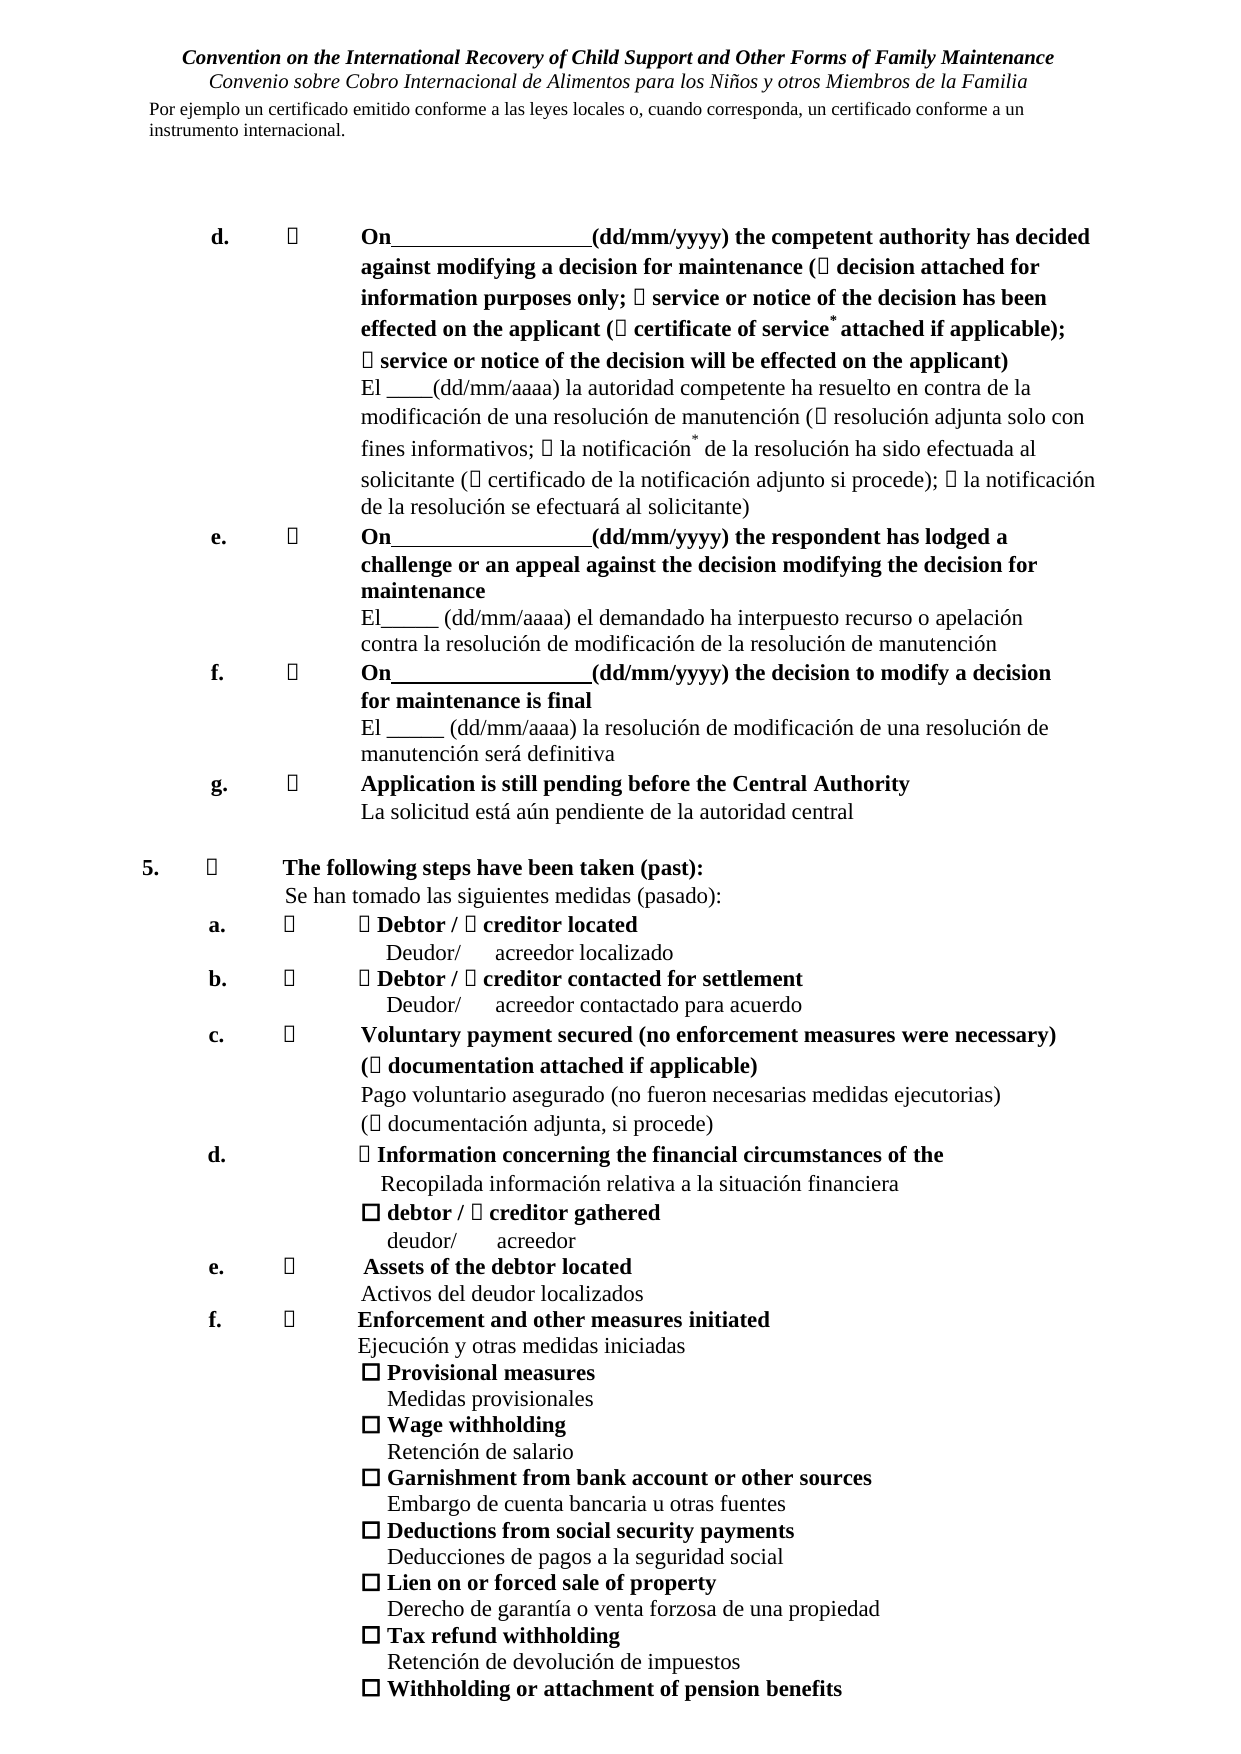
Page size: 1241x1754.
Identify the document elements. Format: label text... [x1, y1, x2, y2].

list Tax refund withholding [361, 1622, 1116, 1648]
list  Information concerning the financial circumstances of the [207, 1138, 1116, 1170]
list El _____ (dd/mm/aaaa) la resolución de modificación de una resolución de manutención será definitiva [361, 714, 1081, 767]
list 5.  The following steps have been taken (past): [142, 851, 1116, 882]
list  service or notice of the decision will be effected on the applicant) [361, 344, 1098, 375]
list Deducciones de pagos a la seguridad social [387, 1543, 1116, 1569]
list Embargo de cuenta bancaria u otras fuentes [387, 1491, 1116, 1517]
list  On (dd/mm/yyyy) the competent authority has decided against modifying a decision for maintenance ( decision attached for information purposes only;  service or notice of the decision has been effected on the applicant ( certificate of service* attached if applicable); [211, 220, 1098, 344]
list Ejecución y otras medidas iniciadas [208, 1332, 1116, 1359]
list  Enforcement and other measures initiated [207, 1306, 1116, 1332]
list El ____(dd/mm/aaaa) la autoridad competente ha resuelto en contra de la modificación de una resolución de manutención ( resolución adjunta solo con fines informativos;  la notificación* de la resolución ha sido efectuada al solicitante ( certificado de la notificación adjunto si procede);  la notificación de la resolución se efectuará al solicitante) [361, 375, 1098, 519]
list Se han tomado las siguientes medidas (pasado): [142, 882, 1116, 908]
list Deudor/ acreedor contactado para acuerdo [208, 992, 1116, 1018]
list   Debtor /  creditor located [207, 908, 1116, 939]
list Medidas provisionales [387, 1385, 1116, 1411]
list Retención de devolución de impuestos [387, 1648, 1116, 1674]
list  On (dd/mm/yyyy) the decision to modify a decision for maintenance is final [211, 656, 1081, 714]
list Retención de salario [387, 1438, 1116, 1464]
list Pago voluntario asegurado (no fueron necesarias medidas ejecutorias) [208, 1081, 1080, 1107]
list c.  Voluntary payment secured (no enforcement measures were necessary) ( documentation attached if applicable) [208, 1018, 1080, 1081]
list debtor /  creditor gathered [361, 1196, 1116, 1227]
list Lien on or forced sale of property [361, 1569, 1116, 1596]
list Garnishment from bank account or other sources [361, 1464, 1116, 1491]
list Derecho de garantía o venta forzosa de una propiedad [387, 1596, 1116, 1622]
list instrumento internacional. [135, 119, 1048, 141]
list  On (dd/mm/yyyy) the respondent has lodged a challenge or an appeal against the decision modifying the decision for maintenance [211, 519, 1062, 603]
list Por ejemplo un certificado emitido conforme a las leyes locales o, cuando corresponda, un certificado conforme a un [135, 97, 1048, 119]
list Wage withholding [361, 1411, 1116, 1438]
list ( documentación adjunta, si procede) [208, 1107, 1080, 1138]
list Recopilada información relativa a la situación financiera [221, 1170, 1116, 1196]
list Deudor/ acreedor localizado [208, 939, 1116, 966]
list Deductions from social security payments [361, 1517, 1116, 1543]
list   Debtor /  creditor contacted for settlement [207, 966, 1116, 992]
list Provisional measures [361, 1359, 1116, 1385]
list El_____ (dd/mm/aaaa) el demandado ha interpuesto recurso o apelación contra la resolución de modificación de la resolución de manutención [361, 603, 1062, 656]
list Withholding or attachment of pension benefits [361, 1674, 1116, 1701]
list deudor/ acreedor [387, 1227, 1116, 1254]
list  Application is still pending before the Central Authority [211, 767, 1116, 798]
list  Assets of the debtor located [207, 1254, 1116, 1280]
list Activos del deudor localizados [208, 1280, 1116, 1306]
list La solicitud está aún pendiente de la autoridad central [286, 798, 1116, 824]
